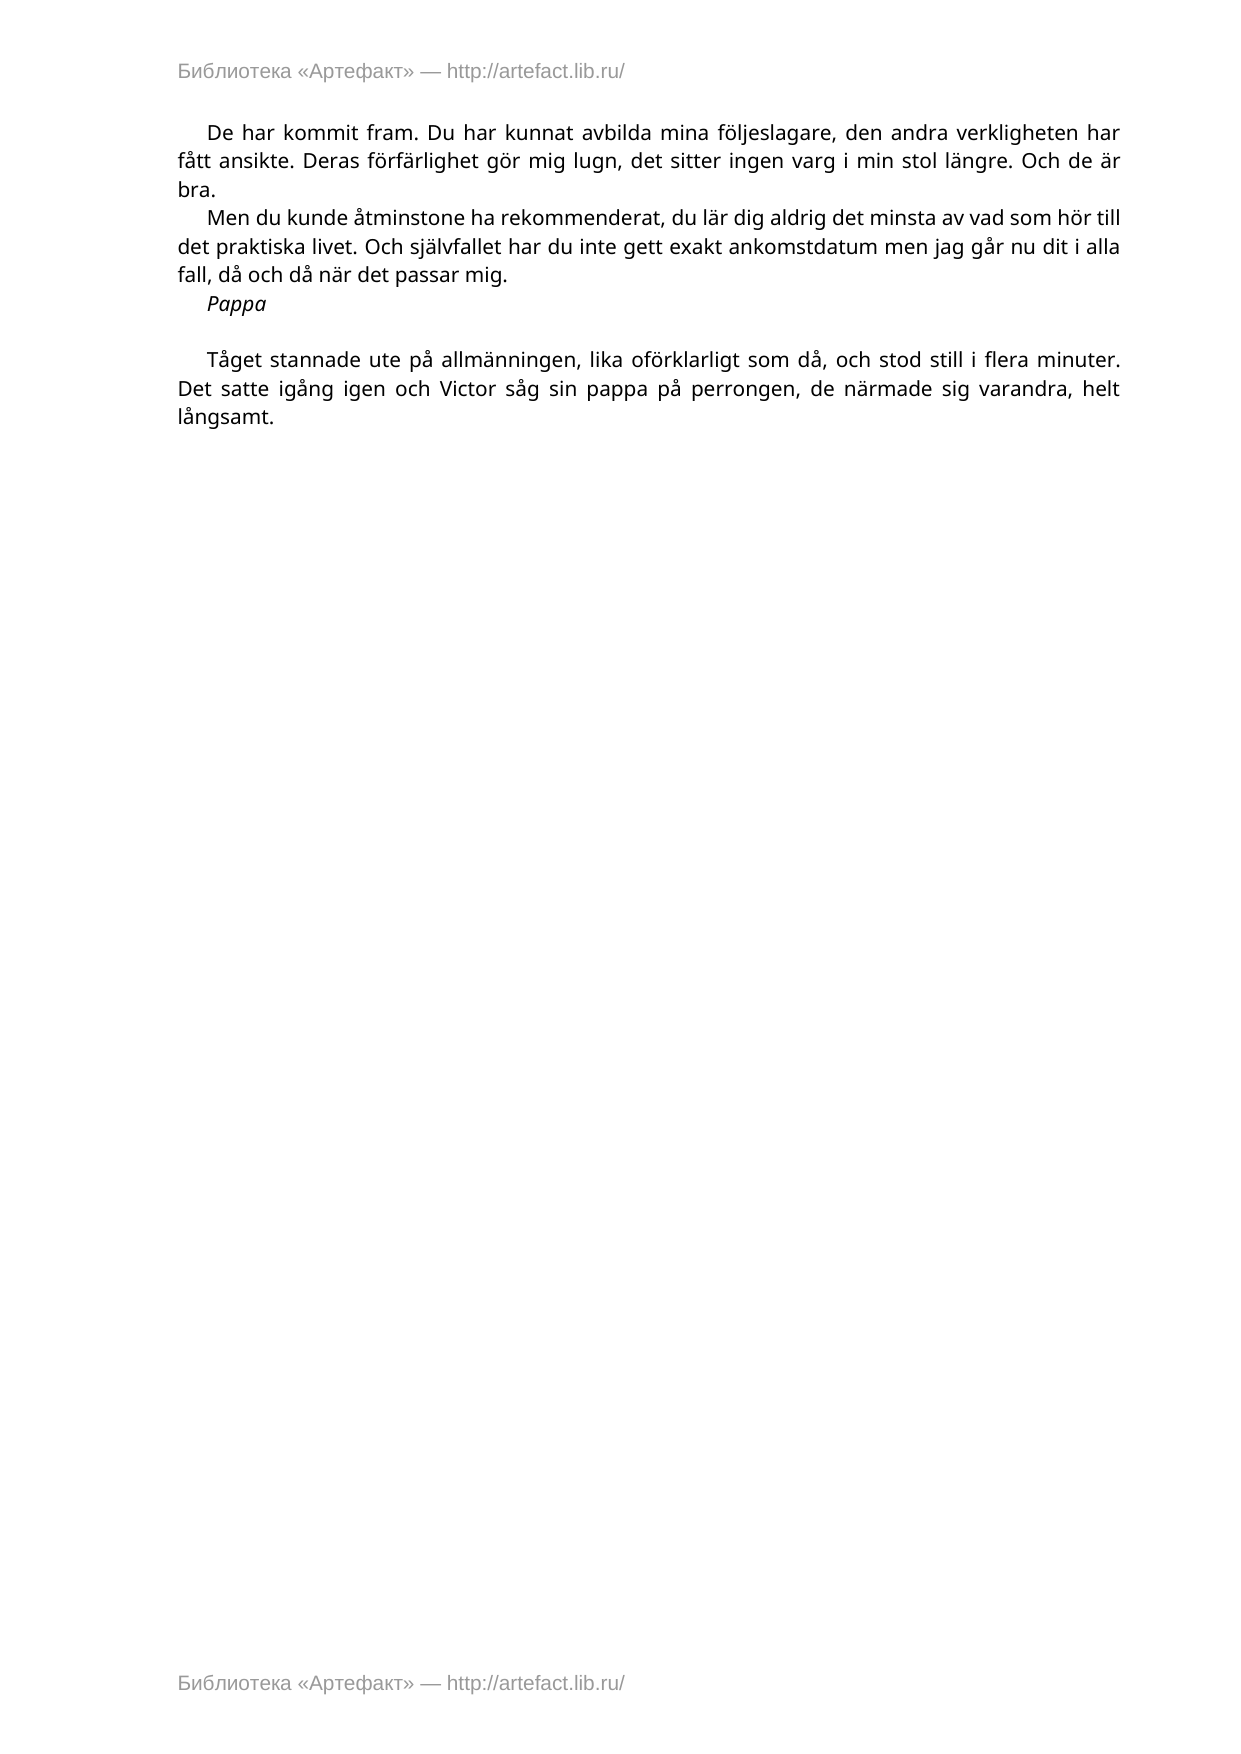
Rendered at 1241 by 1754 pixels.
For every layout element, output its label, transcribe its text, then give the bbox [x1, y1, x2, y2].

text Men du kunde åtminstone ha rekommenderat, du lär dig aldrig det minsta av vad som hör till det praktiska livet. Och självfallet har du inte gett exakt ankomstdatum men jag går nu dit i alla fall, då och då när det passar mig. [177, 203, 1122, 289]
text Tåget stannade ute på allmänningen, lika oförklarligt som då, och stod still i flera minuter. Det satte igång igen och Victor såg sin pappa på perrongen, de närmade sig varandra, helt långsamt. [177, 346, 1122, 431]
text Pappa [177, 289, 1122, 317]
text De har kommit fram. Du har kunnat avbilda mina följeslagare, den andra verkligheten har fått ansikte. Deras förfärlighet gör mig lugn, det sitter ingen varg i min stol längre. Och de är bra. [177, 118, 1122, 203]
